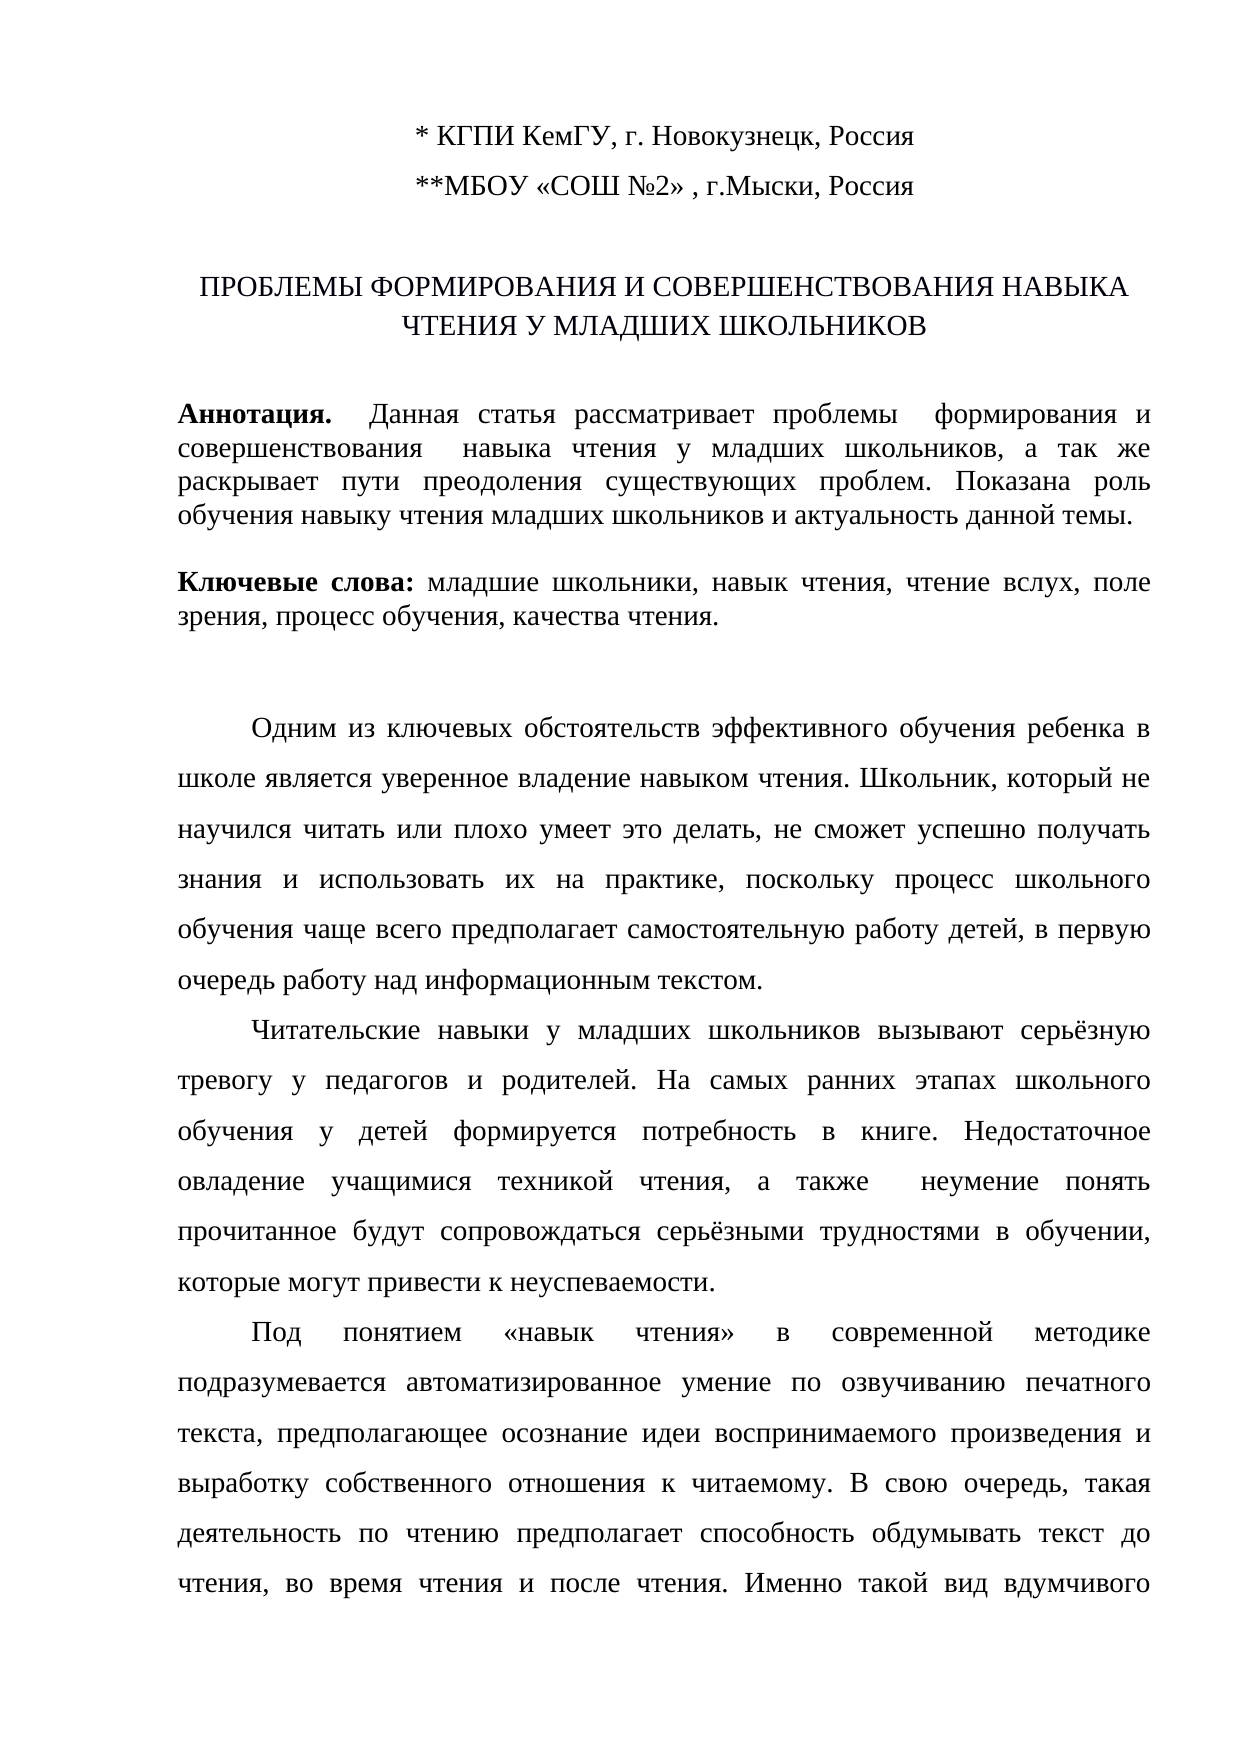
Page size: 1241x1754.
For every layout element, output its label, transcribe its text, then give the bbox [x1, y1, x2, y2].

text * КГПИ КемГУ, г. Новокузнецк, Россия [177, 118, 1152, 152]
text Читательские навыки у младших школьников вызывают серьёзную тревогу у педагогов и родителей. На самых ранних этапах школьного обучения у детей формируется потребность в книге. Недостаточное овладение учащимися техникой чтения, а также неумение понять прочитанное будут сопровождаться серьёзными трудностями в обучении, которые могут привести к неуспеваемости. [177, 1012, 1152, 1297]
text Аннотация. Данная статья рассматривает проблемы формирования и совершенствования навыка чтения у младших школьников, а так же раскрывает пути преодоления существующих проблем. Показана роль обучения навыку чтения младших школьников и актуальность данной темы. [177, 396, 1152, 531]
text Ключевые слова: младшие школьники, навык чтения, чтение вслух, поле зрения, процесс обучения, качества чтения. [177, 564, 1152, 631]
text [177, 1314, 1152, 1599]
text ПРОБЛЕМЫ ФОРМИРОВАНИЯ И СОВЕРШЕНСТВОВАНИЯ НАВЫКА ЧТЕНИЯ У МЛАДШИХ ШКОЛЬНИКОВ [177, 269, 1152, 341]
text Одним из ключевых обстоятельств эффективного обучения ребенка в школе является уверенное владение навыком чтения. Школьник, который не научился читать или плохо умеет это делать, не сможет успешно получать знания и использовать их на практике, поскольку процесс школьного обучения чаще всего предполагает самостоятельную работу детей, в первую очередь работу над информационным текстом. [177, 710, 1152, 995]
text **МБОУ «СОШ №2» , г.Мыски, Россия [177, 168, 1152, 202]
